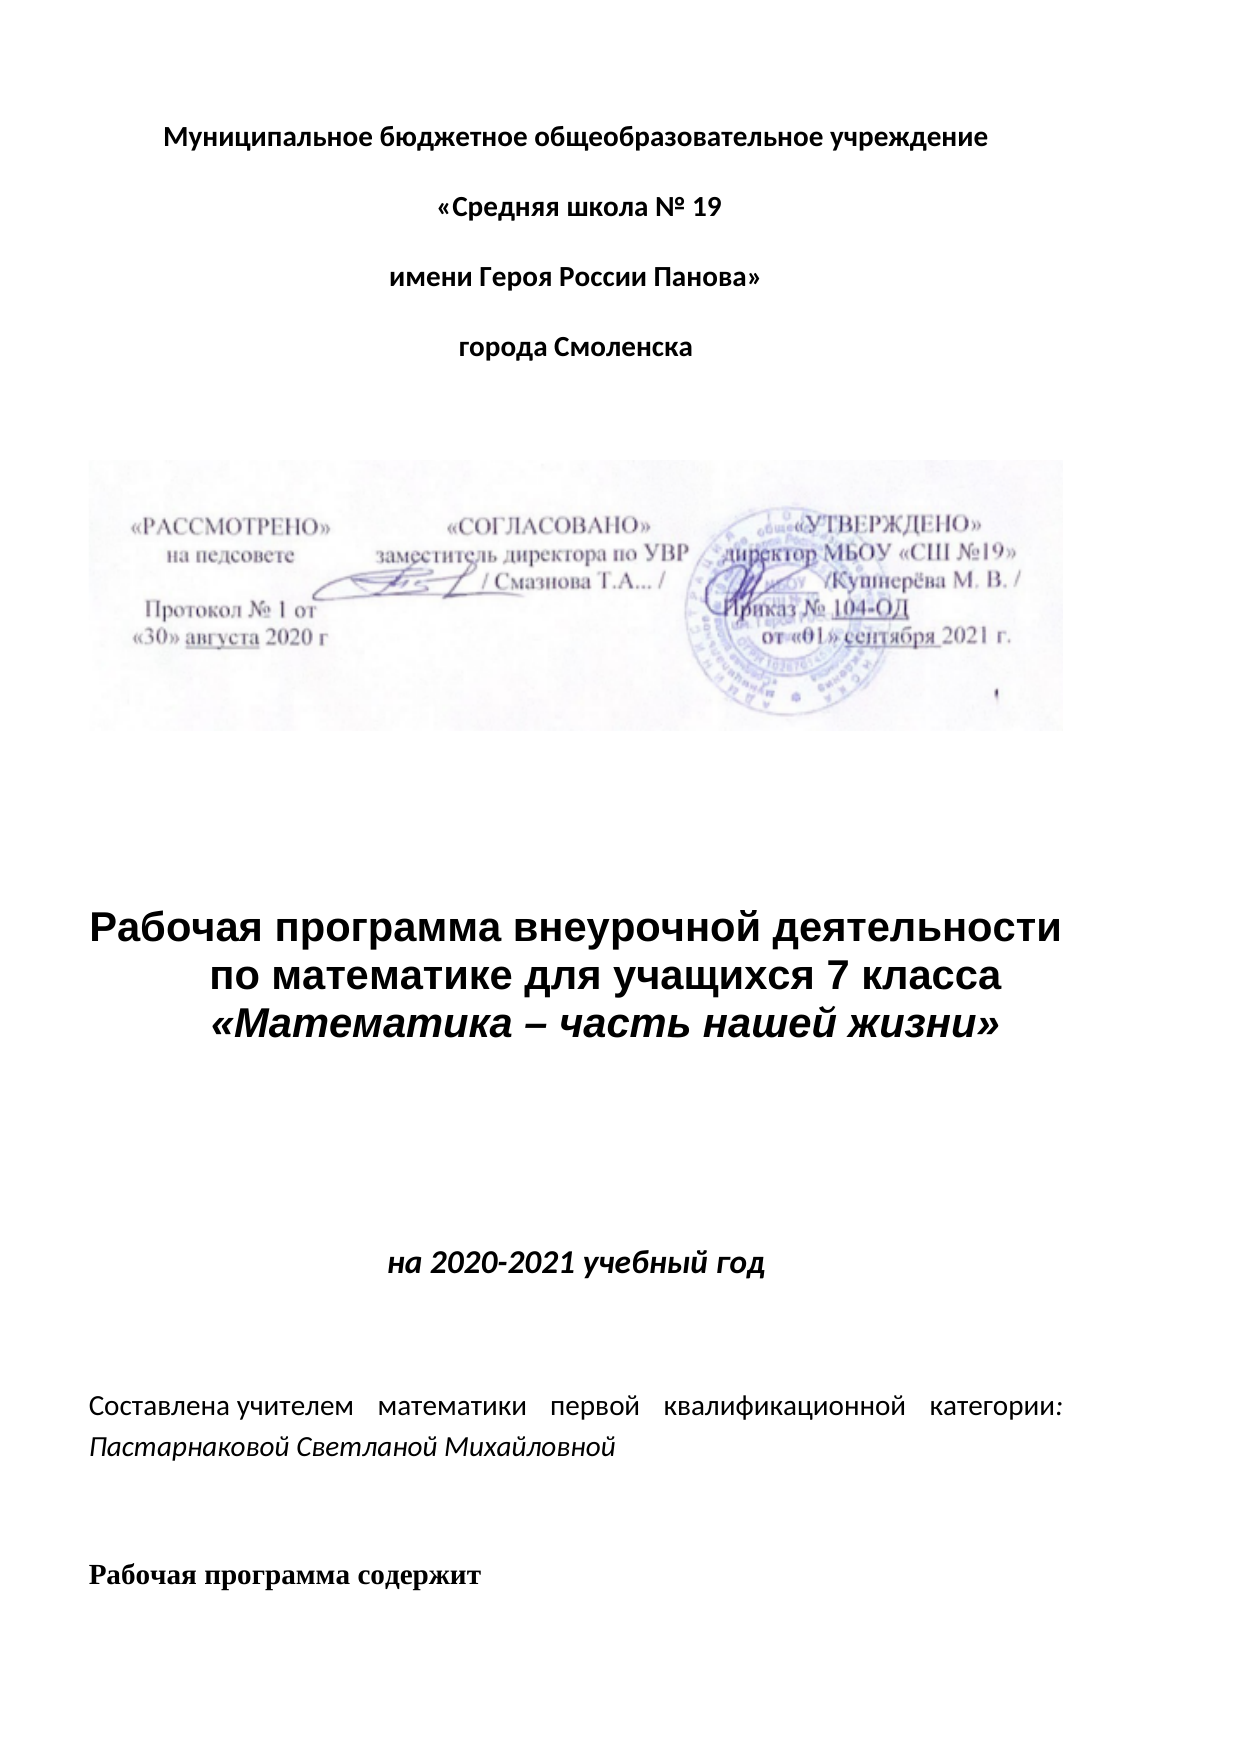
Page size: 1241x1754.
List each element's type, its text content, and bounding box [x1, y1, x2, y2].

text Муниципальное бюджетное общеобразовательное учреждение [88, 118, 1063, 154]
text на 2020-2021 учебный год [88, 1241, 1063, 1282]
text Рабочая программа содержит [88, 1557, 1063, 1591]
text «Средняя школа № 19 [88, 188, 1063, 224]
text имени Героя России Панова» [88, 258, 1063, 294]
text Рабочая программа внеурочной деятельности по математике для учащихся 7 класса «Математика – часть нашей жизни» [88, 902, 1063, 1046]
text города Смоленска [88, 328, 1063, 364]
picture [88, 460, 1063, 731]
text Составлена учителем математики первой квалификационной категории: Пастарнаковой Светланой Михайловной [88, 1387, 1063, 1463]
